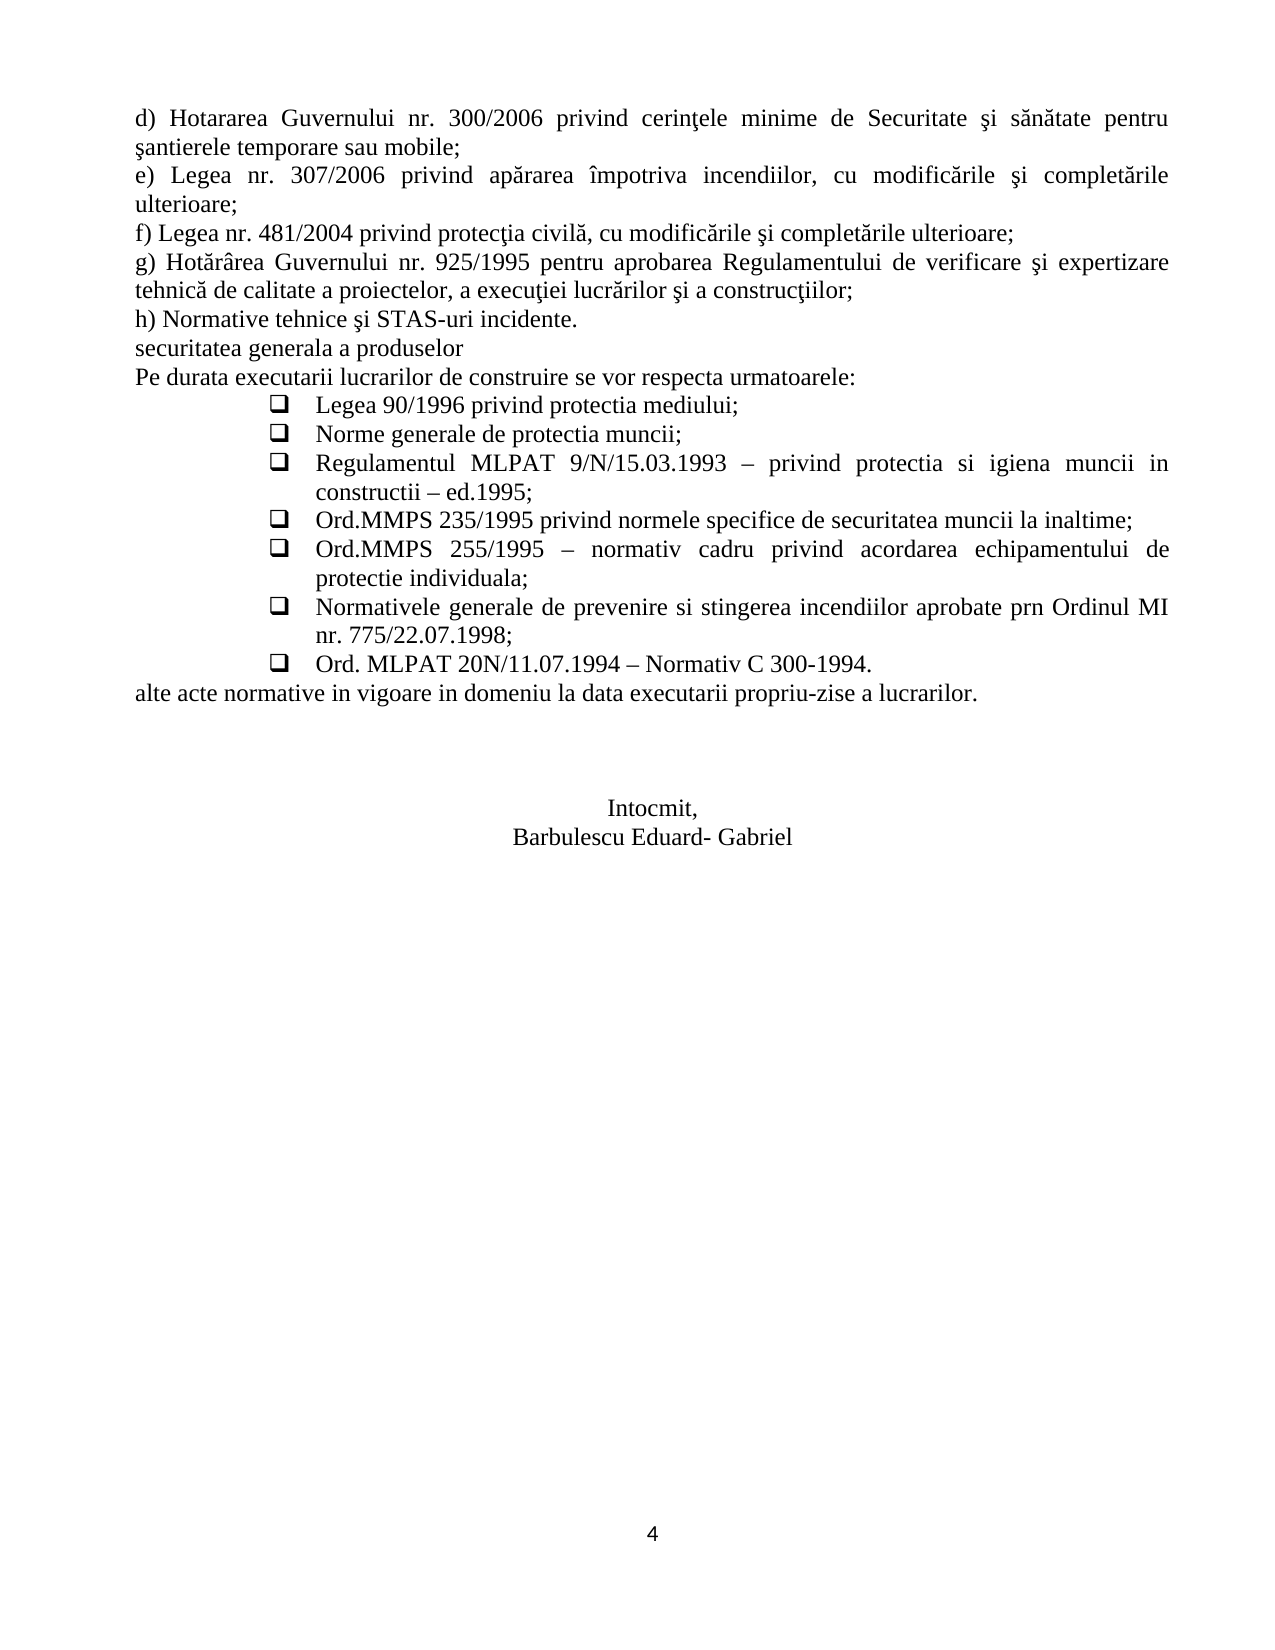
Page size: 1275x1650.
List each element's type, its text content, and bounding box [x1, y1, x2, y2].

list Legea 90/1996 privind protectia mediului; [268, 391, 1170, 419]
list Ord.MMPS 235/1995 privind normele specifice de securitatea muncii la inaltime; [268, 506, 1170, 534]
list Ord.MMPS 255/1995 – normativ cadru privind acordarea echipamentului de protectie individuala; [268, 534, 1170, 592]
text f) Legea nr. 481/2004 privind protecţia civilă, cu modificările şi completările ulterioare; [135, 218, 1170, 247]
text e) Legea nr. 307/2006 privind apărarea împotriva incendiilor, cu modificările şi completările ulterioare; [135, 161, 1170, 218]
list Regulamentul MLPAT 9/N/15.03.1993 – privind protectia si igiena muncii in constructii – ed.1995; [268, 448, 1170, 506]
text Intocmit, [135, 793, 1170, 822]
list Normativele generale de prevenire si stingerea incendiilor aprobate prn Ordinul MI nr. 775/22.07.1998; [268, 592, 1170, 649]
text d) Hotararea Guvernului nr. 300/2006 privind cerinţele minime de Securitate şi sănătate pentru şantierele temporare sau mobile; [135, 103, 1170, 161]
text Pe durata executarii lucrarilor de construire se vor respecta urmatoarele: [135, 362, 1170, 391]
text h) Normative tehnice şi STAS-uri incidente. [135, 304, 1170, 333]
text Barbulescu Eduard- Gabriel [135, 822, 1170, 851]
text g) Hotărârea Guvernului nr. 925/1995 pentru aprobarea Regulamentului de verificare şi expertizare tehnică de calitate a proiectelor, a execuţiei lucrărilor şi a construcţiilor; [135, 247, 1170, 304]
list Ord. MLPAT 20N/11.07.1994 – Normativ C 300-1994. [268, 649, 1170, 678]
text alte acte normative in vigoare in domeniu la data executarii propriu-zise a lucrarilor. [135, 678, 1170, 707]
text securitatea generala a produselor [135, 333, 1170, 362]
list Norme generale de protectia muncii; [268, 419, 1170, 448]
